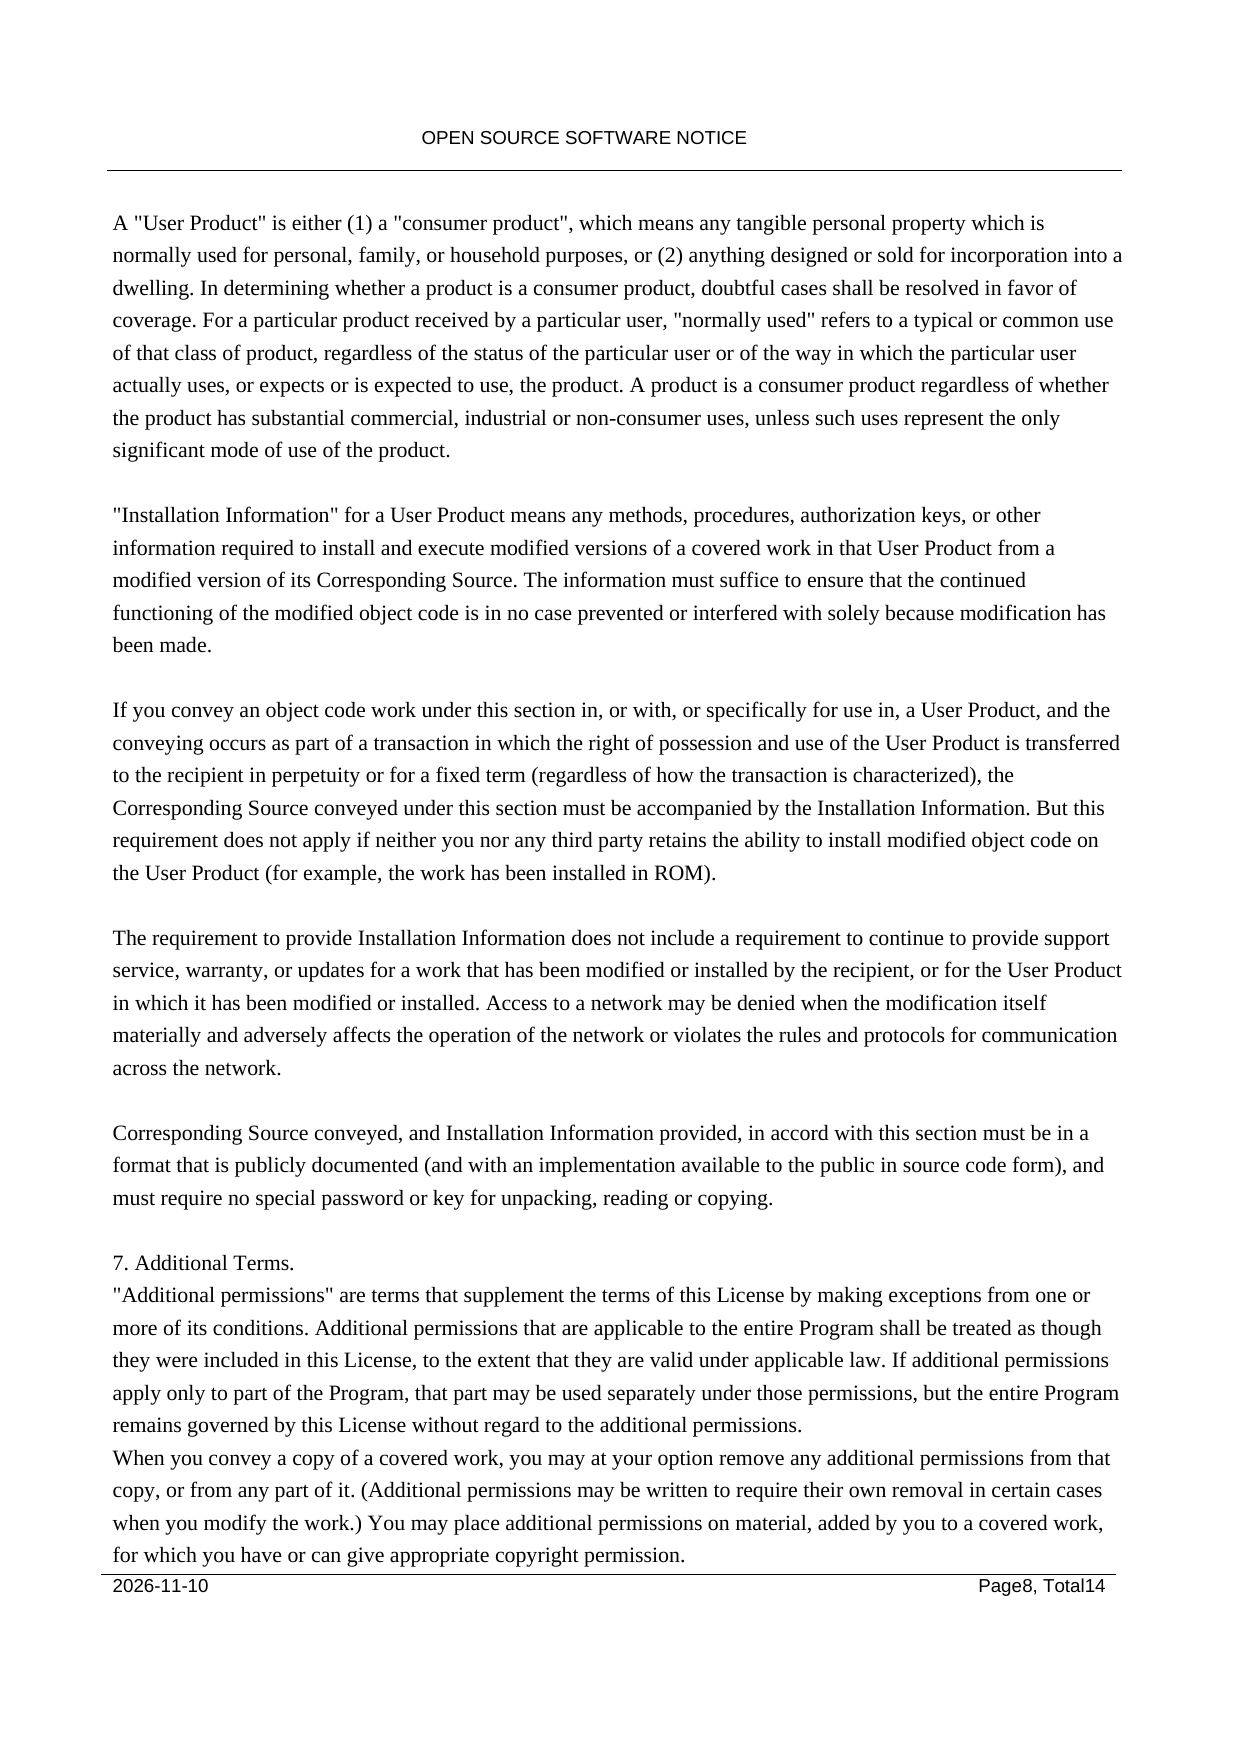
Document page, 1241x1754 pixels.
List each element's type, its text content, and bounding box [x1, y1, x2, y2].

text The requirement to provide Installation Information does not include a requirement to continue to provide support service, warranty, or updates for a work that has been modified or installed by the recipient, or for the User Product in which it has been modified or installed. Access to a network may be denied when the modification itself materially and adversely affects the operation of the network or violates the rules and protocols for communication across the network. [112, 921, 1128, 1084]
text 7. Additional Terms. [112, 1246, 1128, 1279]
text Corresponding Source conveyed, and Installation Information provided, in accord with this section must be in a format that is publicly documented (and with an implementation available to the public in source code form), and must require no special password or key for unpacking, reading or copying. [112, 1116, 1128, 1214]
text A "User Product" is either (1) a "consumer product", which means any tangible personal property which is normally used for personal, family, or household purposes, or (2) anything designed or sold for incorporation into a dwelling. In determining whether a product is a consumer product, doubtful cases shall be resolved in favor of coverage. For a particular product received by a particular user, "normally used" refers to a typical or common use of that class of product, regardless of the status of the particular user or of the way in which the particular user actually uses, or expects or is expected to use, the product. A product is a consumer product regardless of whether the product has substantial commercial, industrial or non-consumer uses, unless such uses represent the only significant mode of use of the product. [112, 206, 1128, 466]
text If you convey an object code work under this section in, or with, or specifically for use in, a User Product, and the conveying occurs as part of a transaction in which the right of possession and use of the User Product is transferred to the recipient in perpetuity or for a fixed term (regardless of how the transaction is characterized), the Corresponding Source conveyed under this section must be accompanied by the Installation Information. But this requirement does not apply if neither you nor any third party retains the ability to install modified object code on the User Product (for example, the work has been installed in ROM). [112, 694, 1128, 889]
text "Installation Information" for a User Product means any methods, procedures, authorization keys, or other information required to install and execute modified versions of a covered work in that User Product from a modified version of its Corresponding Source. The information must suffice to ensure that the continued functioning of the modified object code is in no case prevented or interfered with solely because modification has been made. [112, 499, 1128, 661]
text "Additional permissions" are terms that supplement the terms of this License by making exceptions from one or more of its conditions. Additional permissions that are applicable to the entire Program shall be treated as though they were included in this License, to the extent that they are valid under applicable law. If additional permissions apply only to part of the Program, that part may be used separately under those permissions, but the entire Program remains governed by this License without regard to the additional permissions. [112, 1279, 1128, 1441]
text When you convey a copy of a covered work, you may at your option remove any additional permissions from that copy, or from any part of it. (Additional permissions may be written to require their own removal in certain cases when you modify the work.) You may place additional permissions on material, added by you to a covered work, for which you have or can give appropriate copyright permission. [112, 1441, 1128, 1571]
